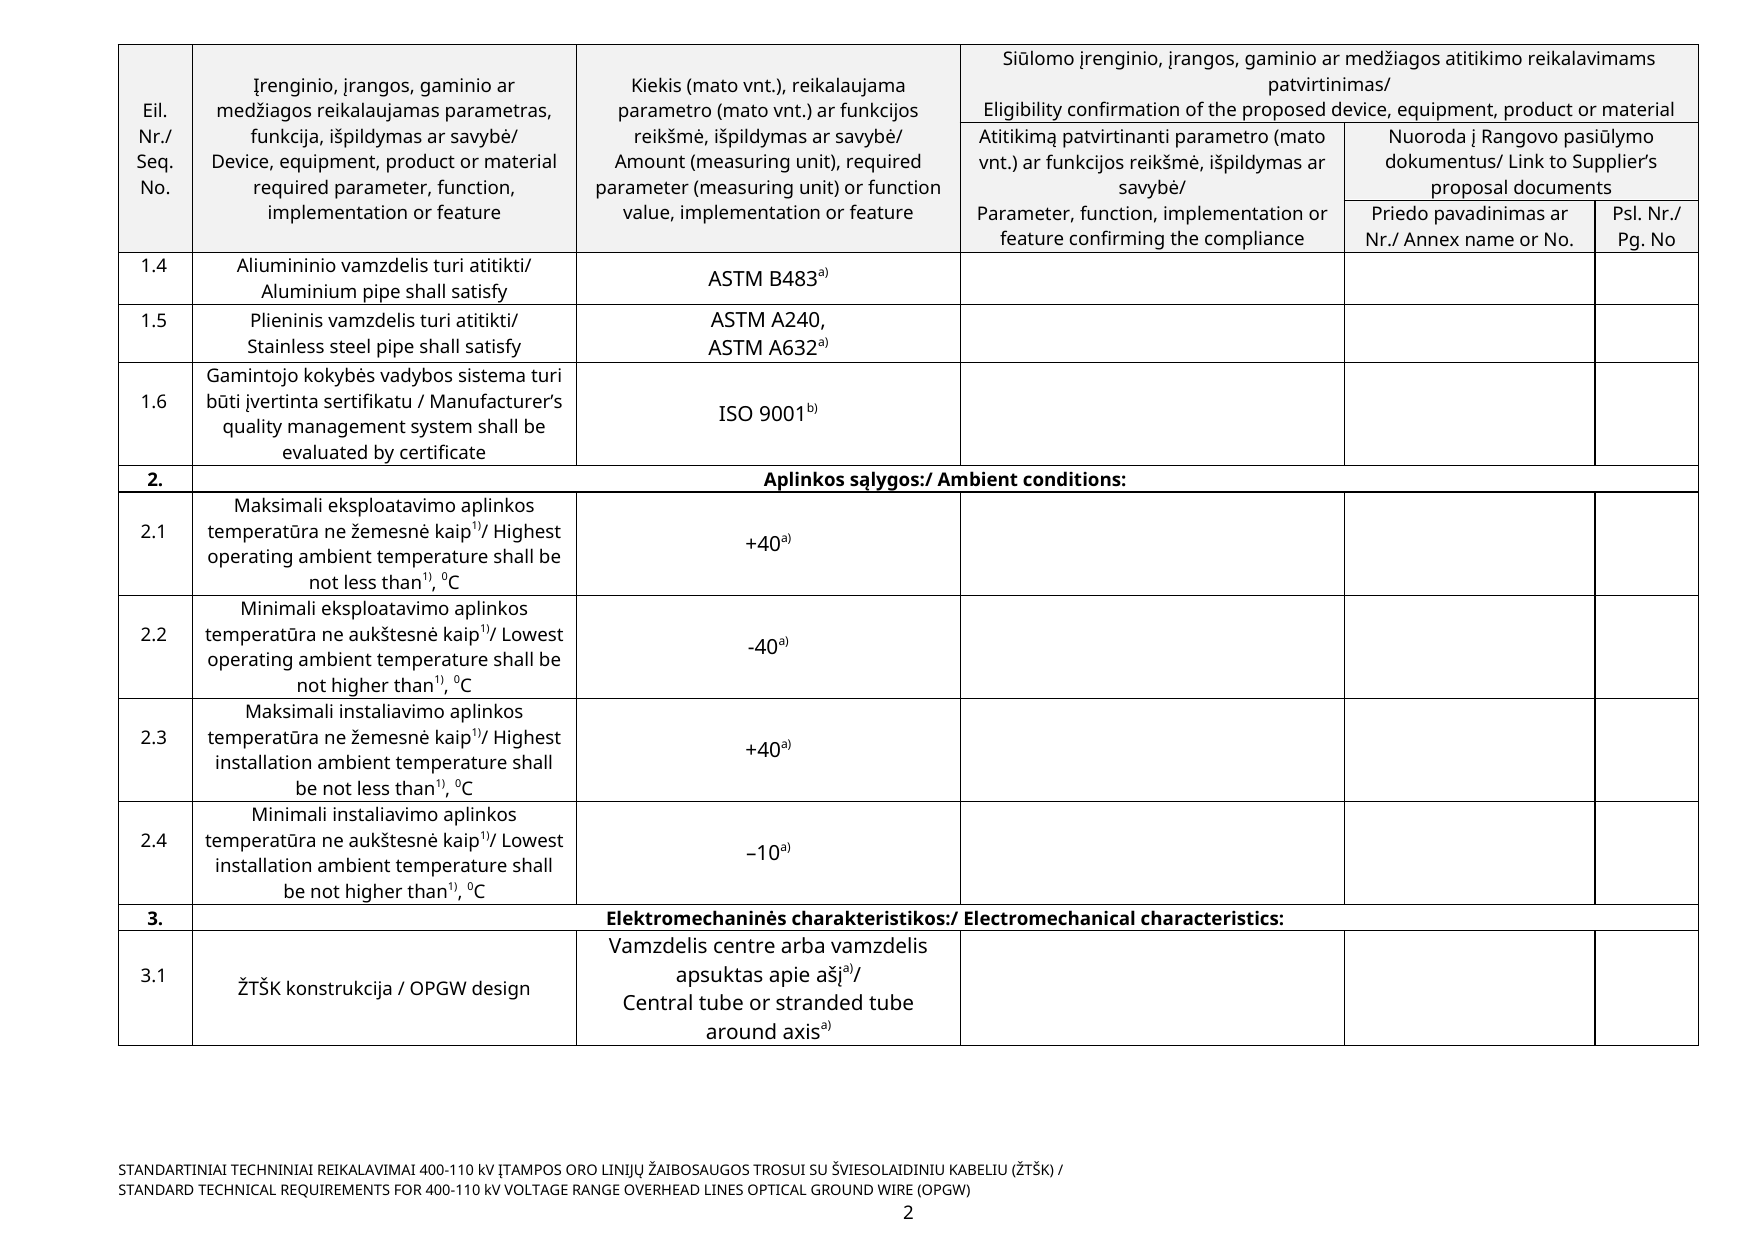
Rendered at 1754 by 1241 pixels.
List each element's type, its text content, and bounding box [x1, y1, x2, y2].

table_cell ASTM B483a) [577, 253, 960, 304]
table_cell +40a) [577, 699, 960, 801]
table_cell [1345, 931, 1594, 1045]
table_cell [961, 493, 1344, 594]
table_cell [1596, 931, 1698, 1045]
table_cell Psl. Nr./ Pg. No [1596, 201, 1698, 252]
table_cell Aplinkos sąlygos:/ Ambient conditions: [193, 466, 1698, 491]
table_cell [1596, 305, 1698, 362]
table_cell Atitikimą patvirtinanti parametro (mato vnt.) ar funkcijos reikšmė, išpildymas ar savybė/ Parameter, function, implementation or feature confirming the compliance [961, 123, 1344, 252]
table_cell Aliumininio vamzdelis turi atitikti/ Aluminium pipe shall satisfy [193, 253, 576, 304]
table_cell [1345, 363, 1594, 465]
table_cell [1345, 305, 1594, 362]
table_header Siūlomo įrenginio, įrangos, gaminio ar medžiagos atitikimo reikalavimams patvirtinimas/ Eligibility confirmation of the proposed device, equipment, product or material [961, 45, 1698, 122]
table_cell [961, 931, 1344, 1045]
table_cell [1596, 253, 1698, 304]
table_cell [119, 931, 192, 1045]
table_cell [119, 305, 192, 362]
table_cell ŽTŠK konstrukcija / OPGW design [193, 931, 576, 1045]
table_header Kiekis (mato vnt.), reikalaujama parametro (mato vnt.) ar funkcijos reikšmė, išpildymas ar savybė/ Amount (measuring unit), required parameter (measuring unit) or function value, implementation or feature [577, 45, 960, 252]
table_cell [119, 596, 192, 698]
table_cell [1596, 363, 1698, 465]
table_cell [119, 253, 192, 304]
table_cell [1596, 493, 1698, 594]
table_cell [119, 699, 192, 801]
table_cell [1596, 802, 1698, 904]
table_cell [119, 802, 192, 904]
table_cell Plieninis vamzdelis turi atitikti/ Stainless steel pipe shall satisfy [193, 305, 576, 362]
table_cell [1596, 596, 1698, 698]
table_cell -40a) [577, 596, 960, 698]
table_cell +40a) [577, 493, 960, 594]
table_cell [961, 596, 1344, 698]
table_cell ISO 9001b) [577, 363, 960, 465]
table_cell [1345, 493, 1594, 594]
table_cell Vamzdelis centre arba vamzdelis apsuktas apie ašįa)/ Central tube or stranded tube around axisa) [577, 931, 960, 1045]
table_cell Nuoroda į Rangovo pasiūlymo dokumentus/ Link to Supplier’s proposal documents [1345, 123, 1698, 199]
table_cell [1345, 699, 1594, 801]
table_cell [961, 699, 1344, 801]
table_cell [961, 253, 1344, 304]
table_cell ASTM A240, ASTM A632a) [577, 305, 960, 362]
table_cell [119, 363, 192, 465]
table_cell Elektromechaninės charakteristikos:/ Electromechanical characteristics: [193, 905, 1698, 930]
table_cell Maksimali instaliavimo aplinkos temperatūra ne žemesnė kaip1)/ Highest installation ambient temperature shall be not less than1), 0C [193, 699, 576, 801]
table_cell Minimali instaliavimo aplinkos temperatūra ne aukštesnė kaip1)/ Lowest installation ambient temperature shall be not higher than1), 0C [193, 802, 576, 904]
table_cell [961, 363, 1344, 465]
table_header Įrenginio, įrangos, gaminio ar medžiagos reikalaujamas parametras, funkcija, išpildymas ar savybė/ Device, equipment, product or material required parameter, function, implementation or feature [193, 45, 576, 252]
table_header Eil. Nr./ Seq. No. [119, 45, 192, 252]
table_cell Gamintojo kokybės vadybos sistema turi būti įvertinta sertifikatu / Manufacturer’s quality management system shall be evaluated by certificate [193, 363, 576, 465]
table_cell [1596, 699, 1698, 801]
table_cell 3. [119, 905, 192, 930]
table_cell [1345, 596, 1594, 698]
table_cell [119, 493, 192, 594]
table_cell –10a) [577, 802, 960, 904]
table_cell [1345, 253, 1594, 304]
table_cell Maksimali eksploatavimo aplinkos temperatūra ne žemesnė kaip1)/ Highest operating ambient temperature shall be not less than1), 0C [193, 493, 576, 594]
table_cell 2. [119, 466, 192, 491]
table_cell Minimali eksploatavimo aplinkos temperatūra ne aukštesnė kaip1)/ Lowest operating ambient temperature shall be not higher than1), 0C [193, 596, 576, 698]
table_cell [961, 802, 1344, 904]
table_cell [1345, 802, 1594, 904]
table_cell [961, 305, 1344, 362]
table_cell Priedo pavadinimas ar Nr./ Annex name or No. [1345, 201, 1594, 252]
